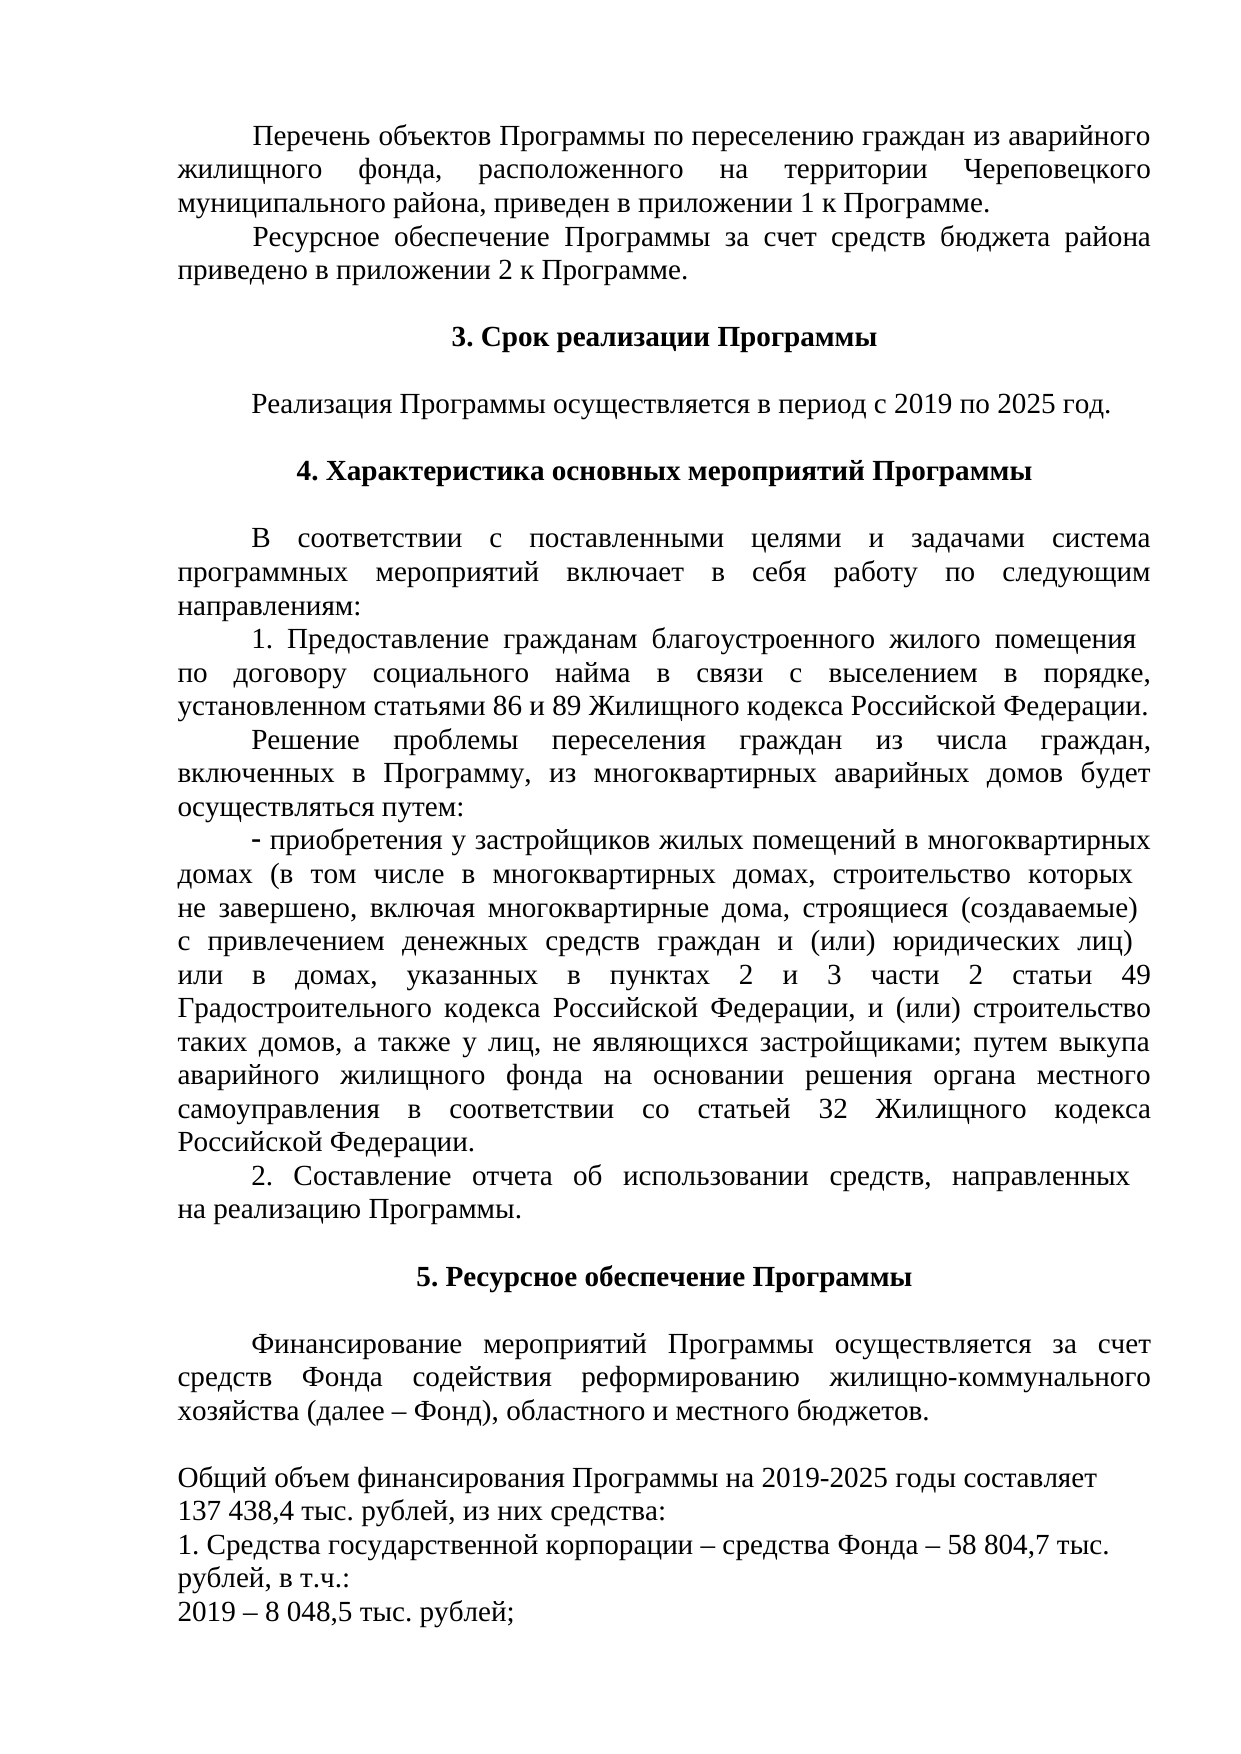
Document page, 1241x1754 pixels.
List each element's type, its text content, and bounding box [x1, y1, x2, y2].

text Ресурсное обеспечение Программы за счет средств бюджета района приведено в приложении 2 к Программе. [177, 219, 1152, 286]
text 1. Предоставление гражданам благоустроенного жилого помещения по договору социального найма в связи с выселением в порядке, установленном статьями 86 и 89 Жилищного кодекса Российской Федерации. [177, 621, 1152, 722]
text 2. Составление отчета об использовании средств, направленных на реализацию Программы. [177, 1158, 1152, 1225]
text 4. Характеристика основных мероприятий Программы [177, 453, 1152, 487]
text В соответствии с поставленными целями и задачами система программных мероприятий включает в себя работу по следующим направлениям: [177, 521, 1152, 621]
text 5. Ресурсное обеспечение Программы [177, 1259, 1152, 1292]
text 1. Средства государственной корпорации – средства Фонда – 58 804,7 тыс. рублей, в т.ч.: [177, 1527, 1152, 1594]
text приобретения у застройщиков жилых помещений в многоквартирных домах (в том числе в многоквартирных домах, строительство которых не завершено, включая многоквартирные дома, строящиеся (создаваемые) с привлечением денежных средств граждан и (или) юридических лиц) или в домах, указанных в пунктах 2 и 3 части 2 статьи 49 Градостроительного кодекса Российской Федерации, и (или) строительство таких домов, а также у лиц, не являющихся застройщиками; путем выкупа аварийного жилищного фонда на основании решения органа местного самоуправления в соответствии со статьей 32 Жилищного кодекса Российской Федерации. [177, 822, 1152, 1158]
text Общий объем финансирования Программы на 2019-2025 годы составляет 137 438,4 тыс. рублей, из них средства: [177, 1460, 1152, 1527]
text Перечень объектов Программы по переселению граждан из аварийного жилищного фонда, расположенного на территории Череповецкого муниципального района, приведен в приложении 1 к Программе. [177, 118, 1152, 219]
text 3. Срок реализации Программы [177, 319, 1152, 353]
text Финансирование мероприятий Программы осуществляется за счет средств Фонда содействия реформированию жилищно-коммунального хозяйства (далее – Фонд), областного и местного бюджетов. [177, 1326, 1152, 1426]
text 2019 – 8 048,5 тыс. рублей; [177, 1594, 1152, 1628]
text Реализация Программы осуществляется в период с 2019 по 2025 год. [177, 386, 1152, 420]
text Решение проблемы переселения граждан из числа граждан, включенных в Программу, из многоквартирных аварийных домов будет осуществляться путем: [177, 722, 1152, 822]
